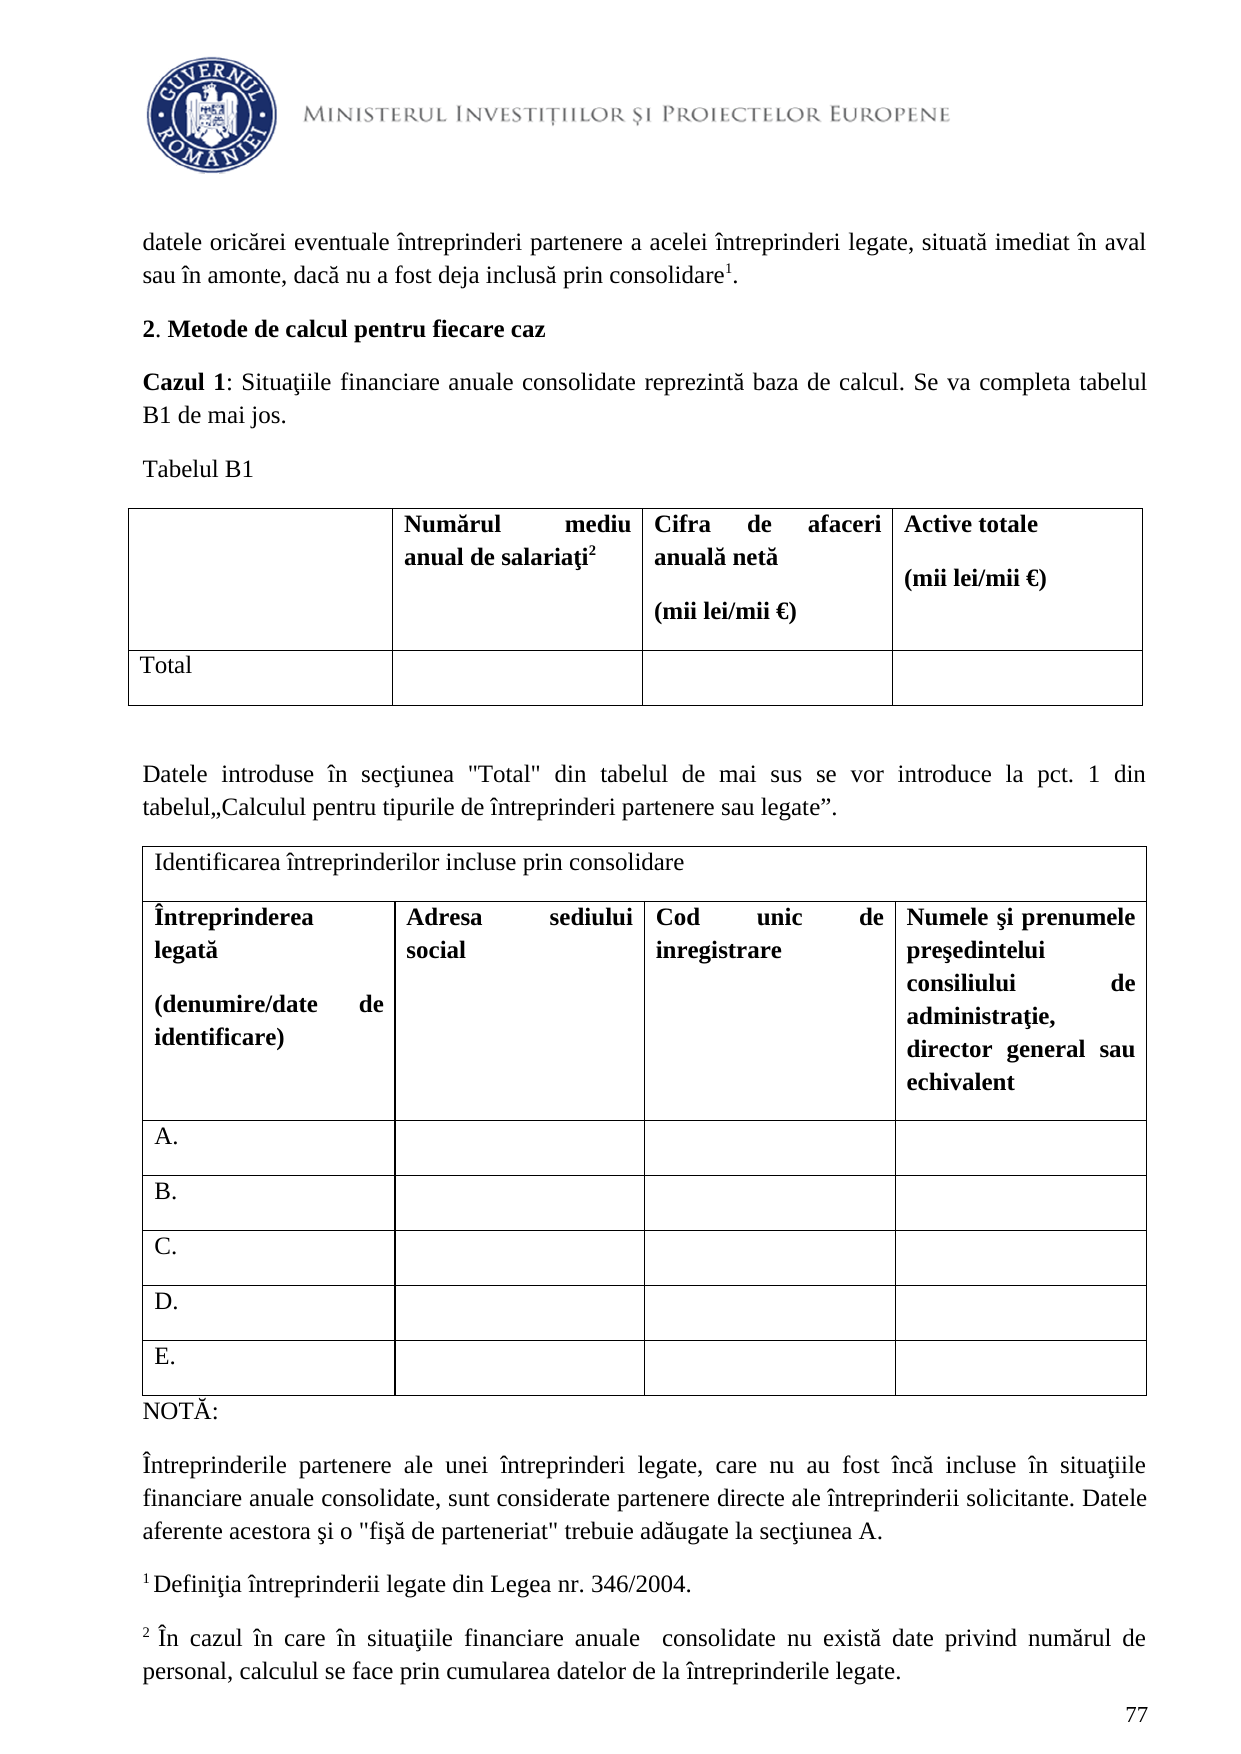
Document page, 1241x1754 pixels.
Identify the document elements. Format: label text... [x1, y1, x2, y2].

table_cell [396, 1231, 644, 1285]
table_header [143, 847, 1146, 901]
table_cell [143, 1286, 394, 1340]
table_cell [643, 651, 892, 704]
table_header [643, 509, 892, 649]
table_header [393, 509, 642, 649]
text 2. Metode de calcul pentru fiecare caz [142, 314, 1148, 342]
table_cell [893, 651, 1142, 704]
text NOTĂ: [142, 1396, 1148, 1424]
picture [142, 52, 1088, 174]
text Tabelul B1 [142, 454, 1148, 483]
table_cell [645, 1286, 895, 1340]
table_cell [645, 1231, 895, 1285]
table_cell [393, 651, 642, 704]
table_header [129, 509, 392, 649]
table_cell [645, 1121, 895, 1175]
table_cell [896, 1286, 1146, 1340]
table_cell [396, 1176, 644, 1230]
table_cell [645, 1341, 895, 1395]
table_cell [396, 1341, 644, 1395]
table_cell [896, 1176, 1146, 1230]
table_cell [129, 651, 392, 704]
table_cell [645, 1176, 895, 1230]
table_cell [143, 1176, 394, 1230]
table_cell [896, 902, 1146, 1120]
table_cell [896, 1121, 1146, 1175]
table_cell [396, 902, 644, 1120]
text 2 În cazul în care în situaţiile financiare anuale consolidate nu există date privind numărul de personal, calculul se face prin cumularea datelor de la întreprinderile legate. [142, 1623, 1148, 1685]
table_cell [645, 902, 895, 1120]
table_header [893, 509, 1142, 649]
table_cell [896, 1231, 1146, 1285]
text Cazul 1: Situaţiile financiare anuale consolidate reprezintă baza de calcul. Se va completa tabelul B1 de mai jos. [142, 367, 1148, 429]
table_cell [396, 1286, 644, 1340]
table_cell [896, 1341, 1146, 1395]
text 1 Definiţia întreprinderii legate din Legea nr. 346/2004. [142, 1569, 1148, 1598]
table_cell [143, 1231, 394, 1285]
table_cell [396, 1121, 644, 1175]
text Datele introduse în secţiunea "Total" din tabelul de mai sus se vor introduce la pct. 1 din tabelul„Calculul pentru tipurile de întreprinderi partenere sau legate”. [142, 759, 1148, 821]
text Întreprinderile partenere ale unei întreprinderi legate, care nu au fost încă incluse în situaţiile financiare anuale consolidate, sunt considerate partenere directe ale întreprinderii solicitante. Datele aferente acestora şi o "fişă de parteneriat" trebuie adăugate la secţiunea A. [142, 1450, 1148, 1544]
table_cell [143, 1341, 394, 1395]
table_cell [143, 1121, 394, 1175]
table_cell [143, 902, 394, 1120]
